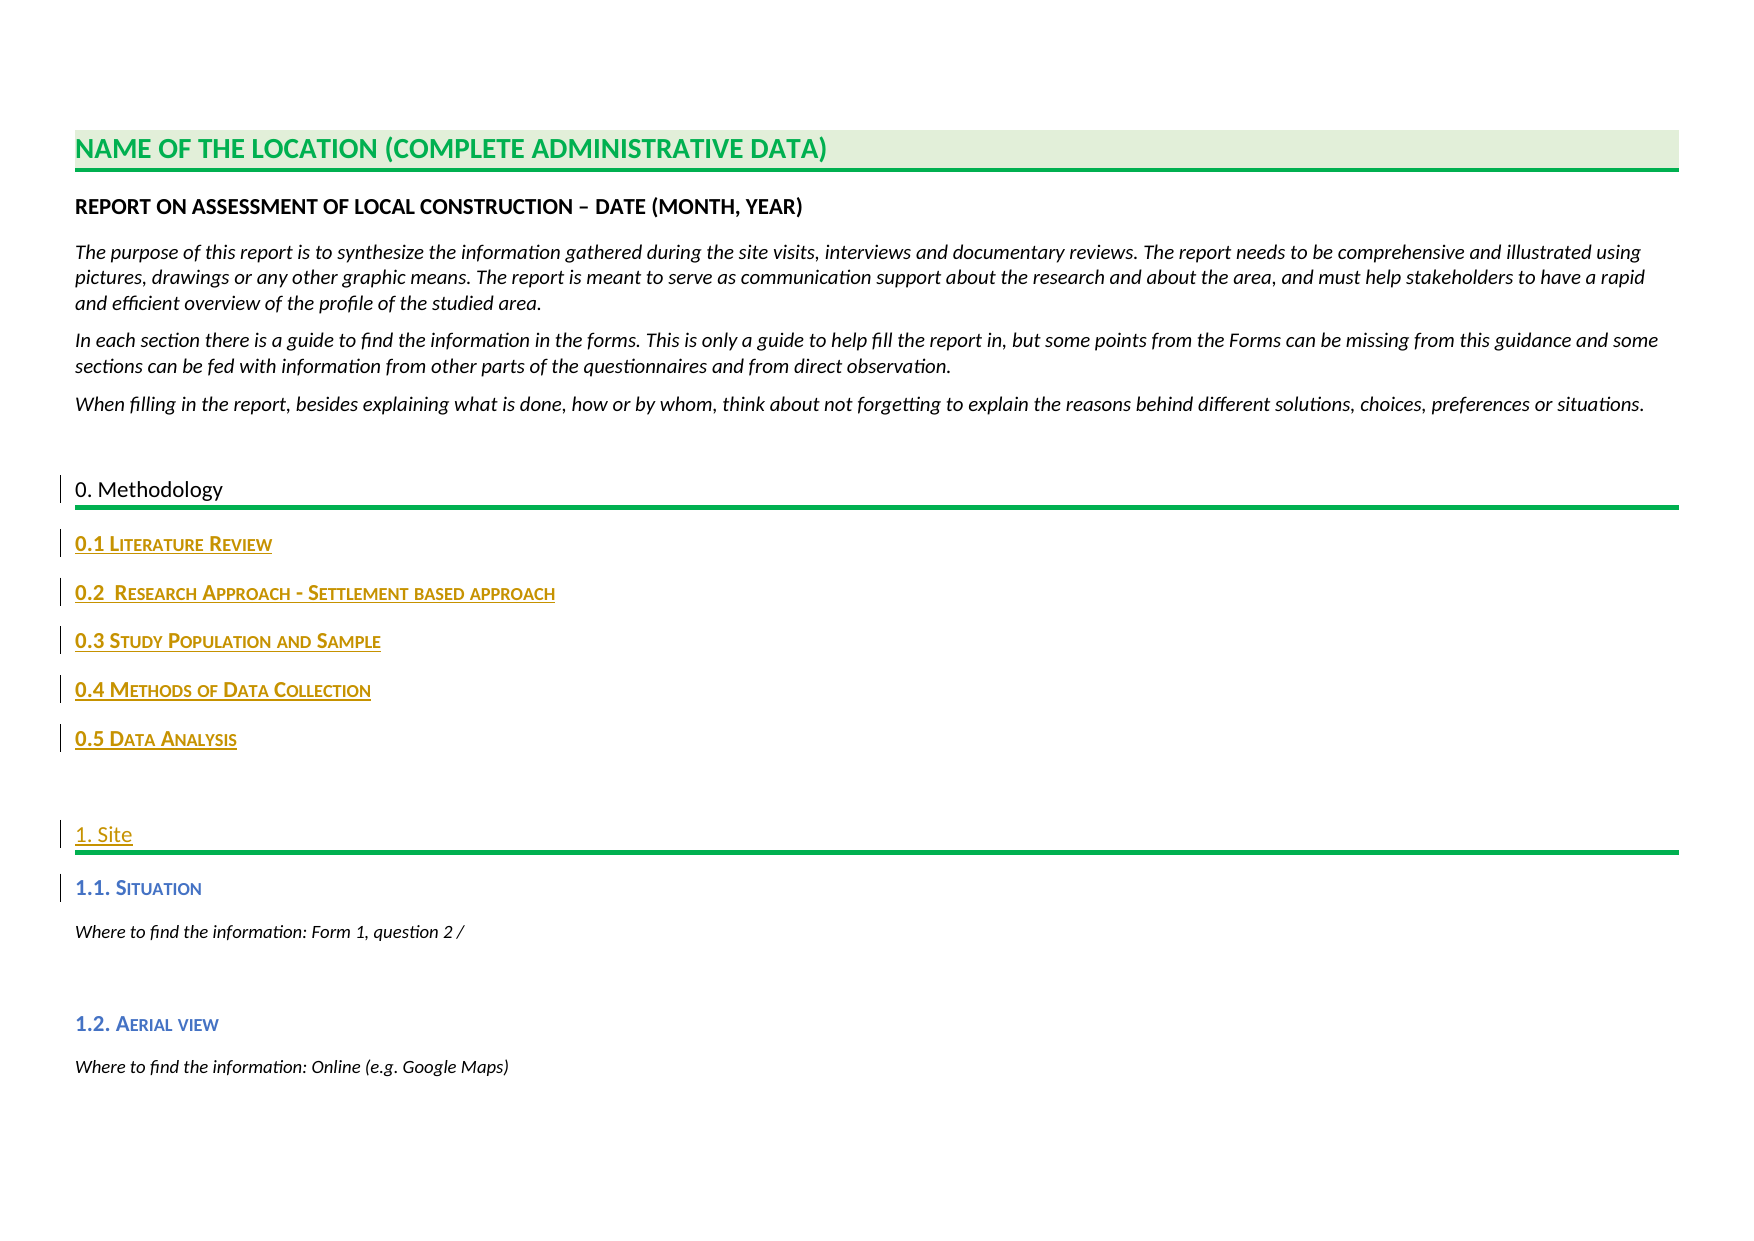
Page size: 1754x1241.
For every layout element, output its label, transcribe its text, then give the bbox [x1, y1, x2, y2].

text REPORT ON ASSESSMENT OF LOCAL CONSTRUCTION – DATE (MONTH, YEAR) [75, 192, 1679, 220]
text In each section there is a guide to find the information in the forms. This is only a guide to help fill the report in, but some points from the Forms can be missing from this guidance and some sections can be fed with information from other parts of the questionnaires and from direct observation. [75, 328, 1679, 378]
text Where to find the information: Form 1, question 2 / [75, 920, 1679, 943]
text The purpose of this report is to synthesize the information gathered during the site visits, interviews and documentary reviews. The report needs to be comprehensive and illustrated using pictures, drawings or any other graphic means. The report is meant to serve as communication support about the research and about the area, and must help stakeholders to have a rapid and efficient overview of the profile of the studied area. [75, 239, 1679, 315]
text When filling in the report, besides explaining what is done, how or by whom, think about not forgetting to explain the reasons behind different solutions, choices, preferences or situations. [75, 391, 1679, 416]
text 1.1. Situation [75, 873, 1679, 902]
text NAME OF THE LOCATION (COMPLETE ADMINISTRATIVE DATA) [75, 130, 1679, 168]
text 1.2. Aerial view [75, 1009, 1679, 1037]
text Where to find the information: Online (e.g. Google Maps) [75, 1056, 1679, 1078]
